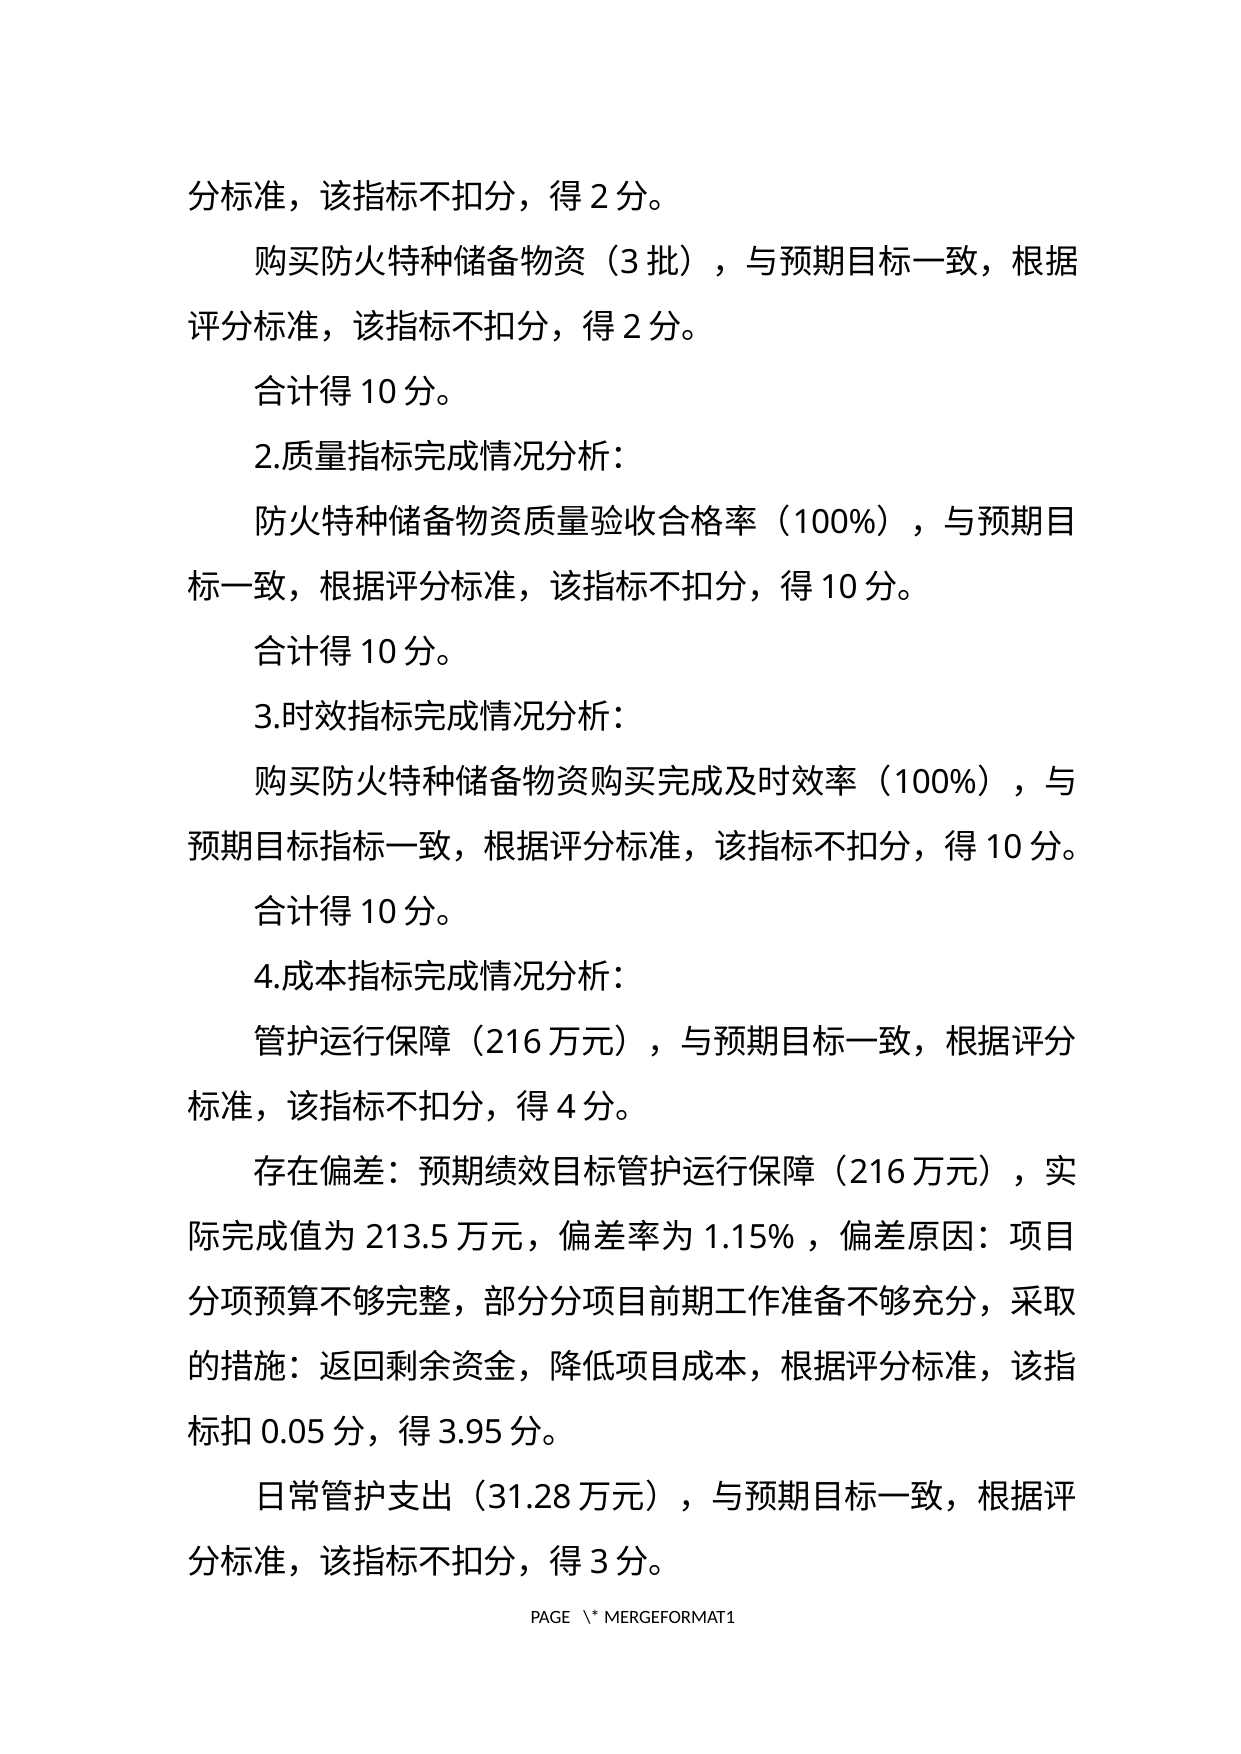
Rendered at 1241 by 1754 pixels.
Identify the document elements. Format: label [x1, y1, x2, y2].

text [187, 162, 1078, 1592]
